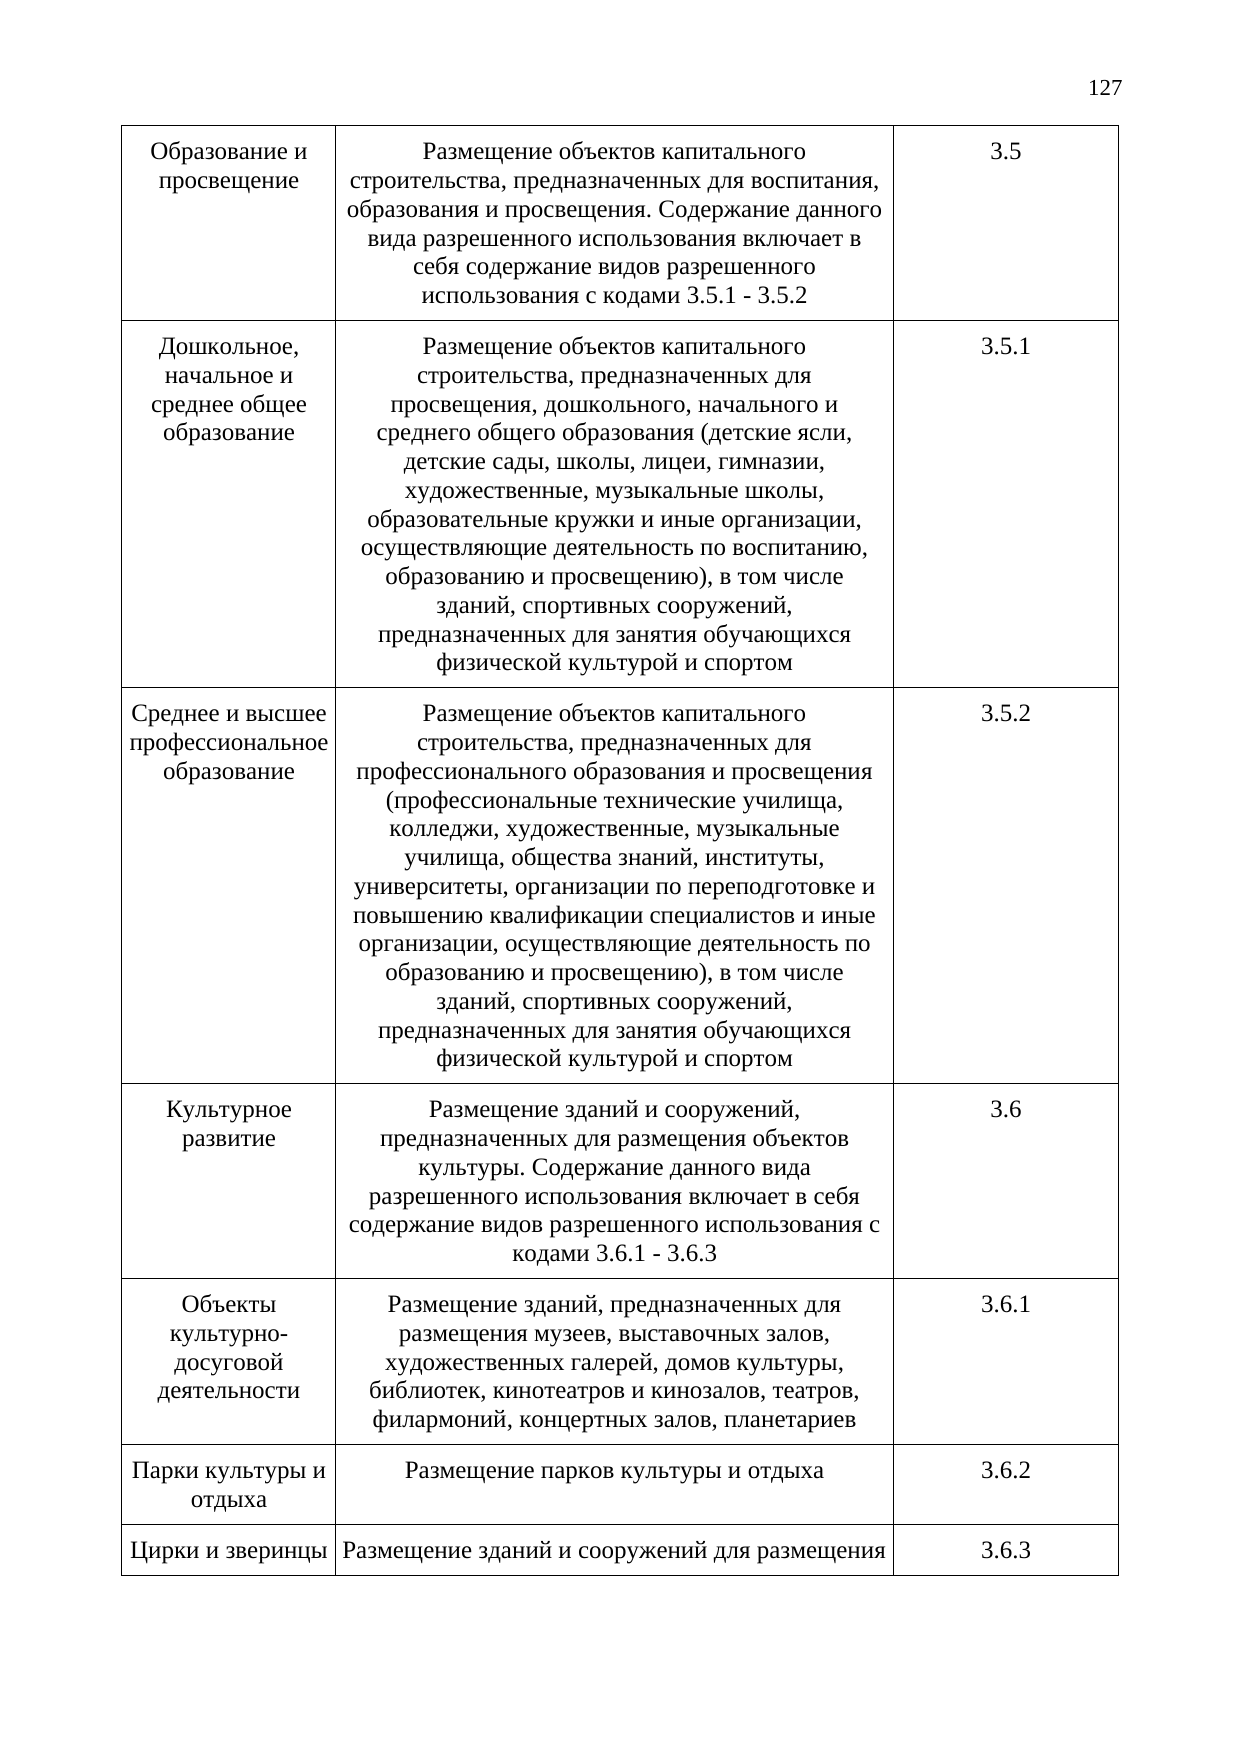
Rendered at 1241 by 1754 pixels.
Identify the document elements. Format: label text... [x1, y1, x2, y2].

table_cell Дошкольное, начальное и среднее общее образование [122, 321, 335, 687]
table_cell 3.5.1 [894, 321, 1118, 687]
table_cell 3.6.3 [894, 1525, 1118, 1574]
table_cell Среднее и высшее профессиональное образование [122, 688, 335, 1083]
table_cell Культурное развитие [122, 1084, 335, 1278]
table_cell Цирки и зверинцы [122, 1525, 335, 1574]
table_cell Размещение объектов капитального строительства, предназначенных для профессионального образования и просвещения (профессиональные технические училища, колледжи, художественные, музыкальные училища, общества знаний, институты, университеты, организации по переподготовке и повышению квалификации специалистов и иные организации, осуществляющие деятельность по образованию и просвещению), в том числе зданий, спортивных сооружений, предназначенных для занятия обучающихся физической культурой и спортом [336, 688, 893, 1083]
table_cell 3.6.2 [894, 1445, 1118, 1523]
table_cell Объекты культурно-досуговой деятельности [122, 1279, 335, 1444]
table_cell Образование и просвещение [122, 126, 335, 319]
table_cell Размещение объектов капитального строительства, предназначенных для воспитания, образования и просвещения. Содержание данного вида разрешенного использования включает в себя содержание видов разрешенного использования с кодами 3.5.1 - 3.5.2 [336, 126, 893, 319]
table_cell Размещение зданий, предназначенных для размещения музеев, выставочных залов, художественных галерей, домов культуры, библиотек, кинотеатров и кинозалов, театров, филармоний, концертных залов, планетариев [336, 1279, 893, 1444]
table_cell Парки культуры и отдыха [122, 1445, 335, 1523]
table_cell 3.5.2 [894, 688, 1118, 1083]
table_cell Размещение объектов капитального строительства, предназначенных для просвещения, дошкольного, начального и среднего общего образования (детские ясли, детские сады, школы, лицеи, гимназии, художественные, музыкальные школы, образовательные кружки и иные организации, осуществляющие деятельность по воспитанию, образованию и просвещению), в том числе зданий, спортивных сооружений, предназначенных для занятия обучающихся физической культурой и спортом [336, 321, 893, 687]
table_cell Размещение парков культуры и отдыха [336, 1445, 893, 1523]
table_cell 3.6 [894, 1084, 1118, 1278]
table_cell 3.6.1 [894, 1279, 1118, 1444]
table_cell 3.5 [894, 126, 1118, 319]
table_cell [336, 1525, 893, 1574]
table_cell Размещение зданий и сооружений, предназначенных для размещения объектов культуры. Содержание данного вида разрешенного использования включает в себя содержание видов разрешенного использования с кодами 3.6.1 - 3.6.3 [336, 1084, 893, 1278]
